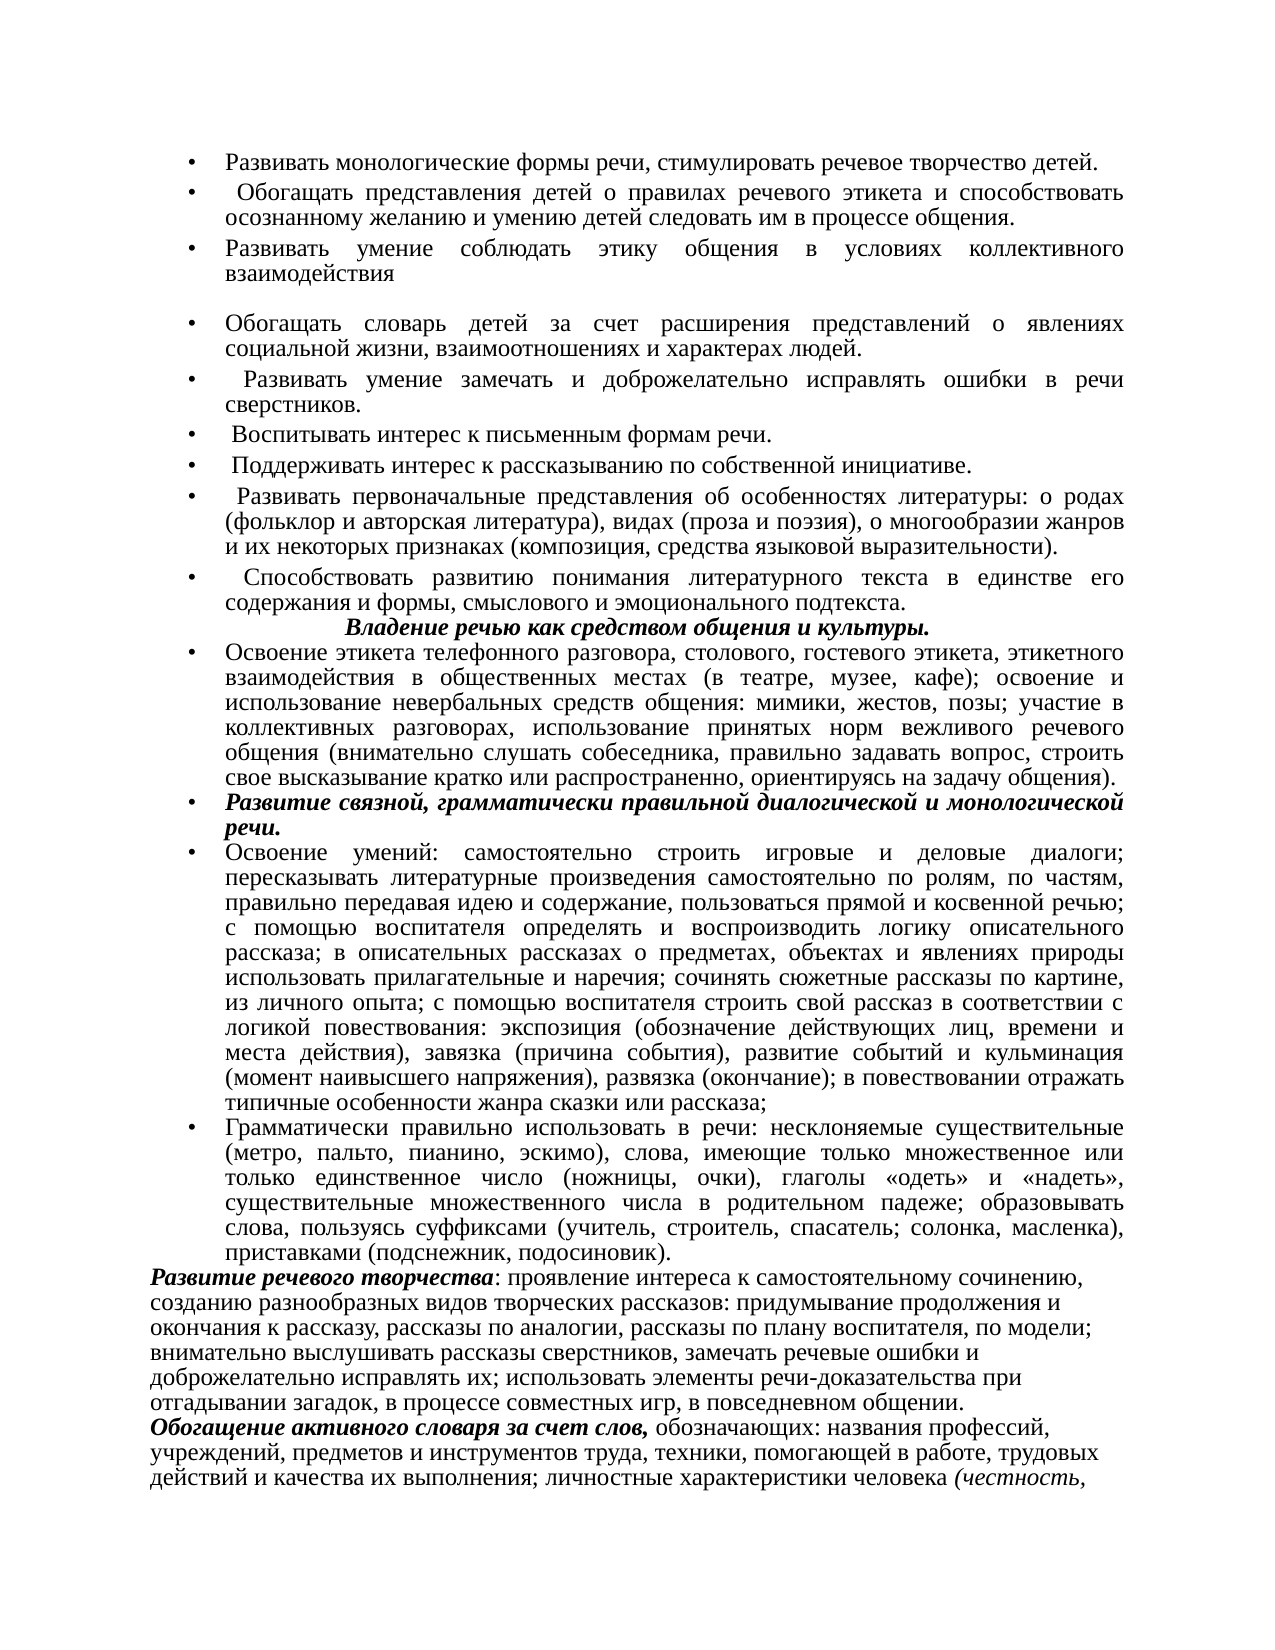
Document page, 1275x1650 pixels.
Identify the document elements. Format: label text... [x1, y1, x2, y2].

list Развивать первоначальные представления об особенностях литературы: о родах (фольклор и авторская литература), видах (проза и поэзия), о многообразии жанров и их некоторых признаках (композиция, средства языковой выразительности). [187, 484, 1125, 559]
list Способствовать развитию понимания литературного текста в единстве его содержания и формы, смыслового и эмоционального подтекста. [187, 565, 1125, 615]
list Развитие связной, грамматически правильной диалогической и монологической речи. [187, 790, 1125, 840]
text Владение речью как средством общения и культуры. [150, 615, 1125, 640]
list Грамматически правильно использовать в речи: несклоняемые существительные (метро, пальто, пианино, эскимо), слова, имеющие только множественное или только единственное число (ножницы, очки), глаголы «одеть» и «надеть», существительные множественного числа в родительном падеже; образовывать слова, пользуясь суффиксами (учитель, строитель, спасатель; солонка, масленка), приставками (подснежник, подосиновик). [187, 1115, 1125, 1265]
list Развивать умение соблюдать этику общения в условиях коллективного взаимодействия [187, 236, 1125, 286]
list Освоение умений: самостоятельно строить игровые и деловые диалоги; пересказывать литературные произведения самостоятельно по ролям, по частям, правильно передавая идею и содержание, пользоваться прямой и косвенной речью; с помощью воспитателя определять и воспроизводить логику описательного рассказа; в описательных рассказах о предметах, объектах и явлениях природы использовать прилагательные и наречия; сочинять сюжетные рассказы по картине, из личного опыта; с помощью воспитателя строить свой рассказ в соответствии с логикой повествования: экспозиция (обозначение действующих лиц, времени и места действия), завязка (причина события), развитие событий и кульминация (момент наивысшего напряжения), развязка (окончание); в повествовании отражать типичные особенности жанра сказки или рассказа; [187, 840, 1125, 1115]
list Обогащать словарь детей за счет расширения представлений о явлениях социальной жизни, взаимоотношениях и характерах людей. [187, 311, 1125, 361]
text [150, 1415, 1125, 1490]
list Воспитывать интерес к письменным формам речи. [187, 423, 1125, 448]
list Развивать монологические формы речи, стимулировать речевое творчество детей. [187, 150, 1125, 175]
list Освоение этикета телефонного разговора, столового, гостевого этикета, этикетного взаимодействия в общественных местах (в театре, музее, кафе); освоение и использование невербальных средств общения: мимики, жестов, позы; участие в коллективных разговорах, использование принятых норм вежливого речевого общения (внимательно слушать собеседника, правильно задавать вопрос, строить свое высказывание кратко или распространенно, ориентируясь на задачу общения). [187, 640, 1125, 790]
list Поддерживать интерес к рассказыванию по собственной инициативе. [187, 454, 1125, 479]
list Обогащать представления детей о правилах речевого этикета и способствовать осознанному желанию и умению детей следовать им в процессе общения. [187, 181, 1125, 231]
list Развивать умение замечать и доброжелательно исправлять ошибки в речи сверстников. [187, 367, 1125, 417]
text Развитие речевого творчества: проявление интереса к самостоятельному сочинению, созданию разнообразных видов творческих рассказов: придумывание продолжения и окончания к рассказу, рассказы по аналогии, рассказы по плану воспитателя, по модели; внимательно выслушивать рассказы сверстников, замечать речевые ошибки и доброжелательно исправлять их; использовать элементы речи-доказательства при отгадывании загадок, в процессе совместных игр, в повседневном общении. [150, 1265, 1125, 1415]
